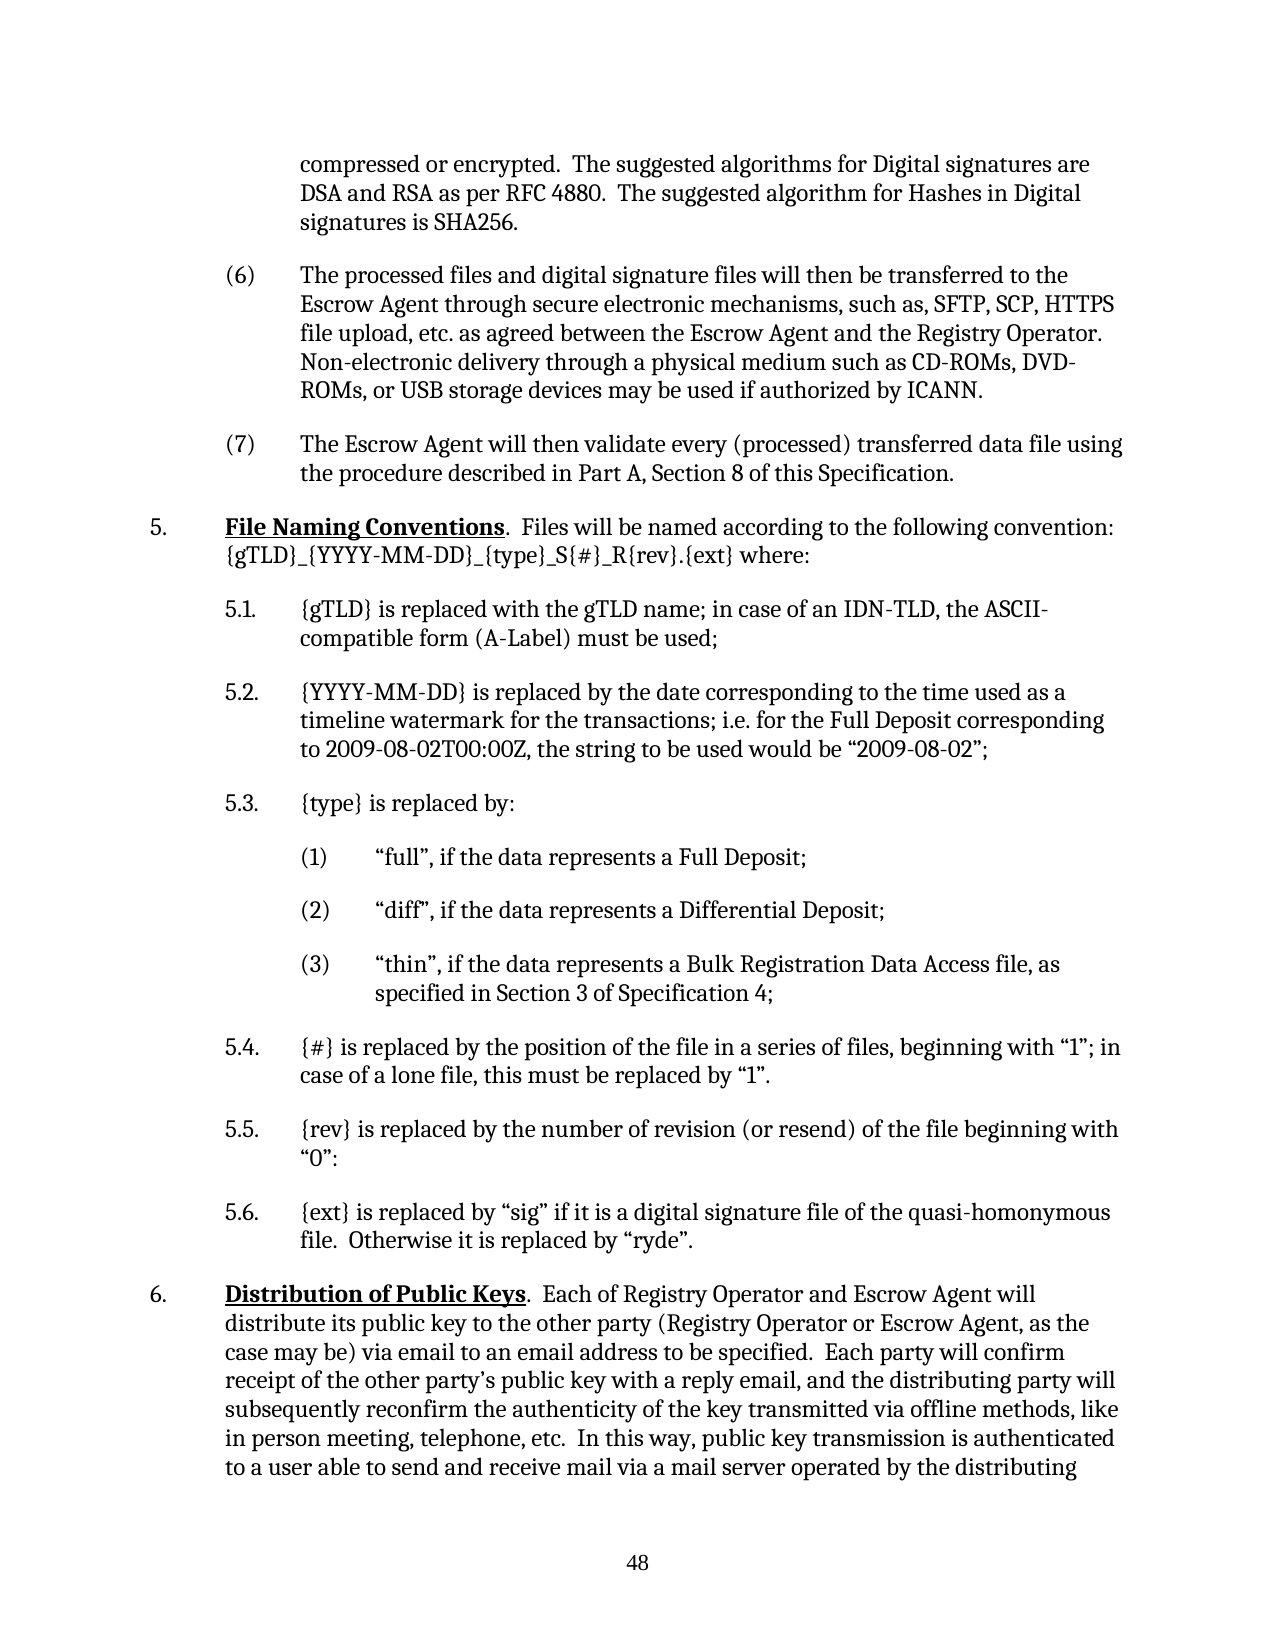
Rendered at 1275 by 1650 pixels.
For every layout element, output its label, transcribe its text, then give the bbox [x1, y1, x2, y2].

text {YYYY-MM-DD} is replaced by the date corresponding to the time used as a timeline watermark for the transactions; i.e. for the Full Deposit corresponding to 2009-08-02T00:00Z, the string to be used would be “2009-08-02”; [225, 677, 1125, 764]
text The Escrow Agent will then validate every (processed) transferred data file using the procedure described in Part A, Section 8 of this Specification. [225, 430, 1125, 487]
text “full”, if the data represents a Full Deposit; [300, 842, 1125, 871]
text {type} is replaced by: [225, 789, 1125, 817]
text {ext} is replaced by “sig” if it is a digital signature file of the quasi-homonymous file. Otherwise it is replaced by “ryde”. [225, 1197, 1125, 1255]
text {#} is replaced by the position of the file in a series of files, beginning with “1”; in case of a lone file, this must be replaced by “1”. [225, 1032, 1125, 1090]
text “diff”, if the data represents a Differential Deposit; [300, 896, 1125, 925]
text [225, 150, 1125, 236]
text {rev} is replaced by the number of revision (or resend) of the file beginning with “0”: [225, 1115, 1125, 1172]
text File Naming Conventions. Files will be named according to the following convention: {gTLD}_{YYYY-MM-DD}_{type}_S{#}_R{rev}.{ext} where: [150, 512, 1125, 570]
text “thin”, if the data represents a Bulk Registration Data Access file, as specified in Section 3 of Specification 4; [300, 950, 1125, 1007]
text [150, 1280, 1125, 1481]
text {gTLD} is replaced with the gTLD name; in case of an IDN-TLD, the ASCII-compatible form (A-Label) must be used; [225, 595, 1125, 652]
text The processed files and digital signature files will then be transferred to the Escrow Agent through secure electronic mechanisms, such as, SFTP, SCP, HTTPS file upload, etc. as agreed between the Escrow Agent and the Registry Operator. Non-electronic delivery through a physical medium such as CD-ROMs, DVD-ROMs, or USB storage devices may be used if authorized by ICANN. [225, 261, 1125, 405]
